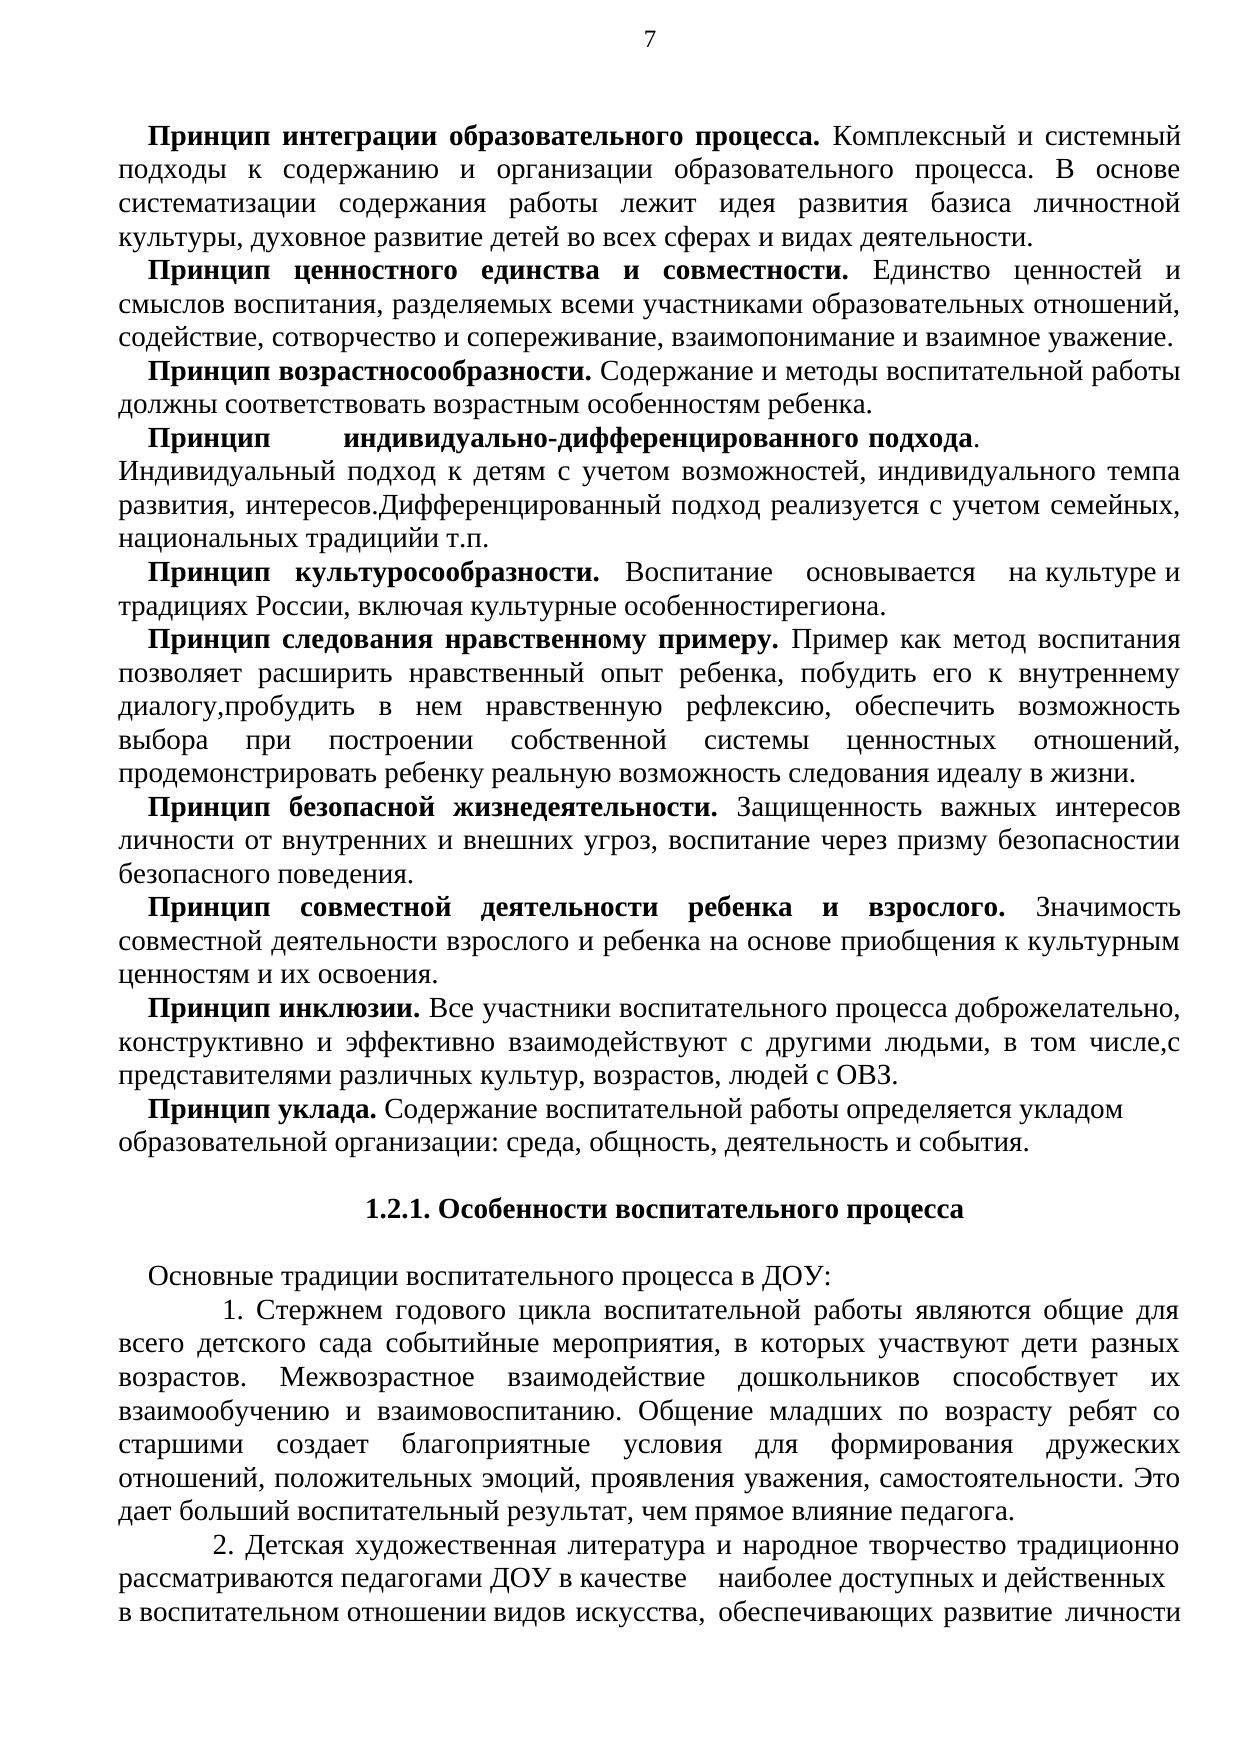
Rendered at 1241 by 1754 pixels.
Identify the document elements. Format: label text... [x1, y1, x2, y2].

text Принцип безопасной жизнедеятельности. Защищенность важных интересов личности от внутренних и внешних угроз, воспитание через призму безопасностии безопасного поведения. [118, 789, 1181, 889]
text Принцип следования нравственному примеру. Пример как метод воспитания позволяет расширить нравственный опыт ребенка, побудить его к внутреннему диалогу,пробудить в нем нравственную рефлексию, обеспечить возможность выбора при построении собственной системы ценностных отношений, продемонстрировать ребенку реальную возможность следования идеалу в жизни. [118, 621, 1181, 789]
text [118, 1527, 1181, 1627]
text Принцип инклюзии. Все участники воспитательного процесса доброжелательно, конструктивно и эффективно взаимодействуют с другими людьми, в том числе,с представителями различных культур, возрастов, людей с ОВЗ. [118, 990, 1181, 1091]
text 1.2.1. Особенности воспитательного процесса [118, 1191, 1181, 1225]
text Принцип возрастносообразности. Содержание и методы воспитательной работы должны соответствовать возрастным особенностям ребенка. [118, 353, 1181, 420]
text Принцип ценностного единства и совместности. Единство ценностей и смыслов воспитания, разделяемых всеми участниками образовательных отношений, содействие, сотворчество и сопереживание, взаимопонимание и взаимное уважение. [118, 252, 1181, 353]
text Основные традиции воспитательного процесса в ДОУ: [118, 1258, 1181, 1292]
text Принцип уклада. Содержание воспитательной работы определяется укладом образовательной организации: среда, общность, деятельность и события. [118, 1091, 1181, 1158]
text Принцип совместной деятельности ребенка и взрослого. Значимость совместной деятельности взрослого и ребенка на основе приобщения к культурным ценностям и их освоения. [118, 889, 1181, 990]
text Принцип интеграции образовательного процесса. Комплексный и системный подходы к содержанию и организации образовательного процесса. В основе систематизации содержания работы лежит идея развития базиса личностной культуры, духовное развитие детей во всех сферах и видах деятельности. [118, 118, 1181, 252]
text Принцип культуросообразности. Воспитание основывается на культуре и традициях России, включая культурные особенностирегиона. [118, 554, 1181, 621]
text 1. Стержнем годового цикла воспитательной работы являются общие для всего детского сада событийные мероприятия, в которых участвуют дети разных возрастов. Межвозрастное взаимодействие дошкольников способствует их взаимообучению и взаимовоспитанию. Общение младших по возрасту ребят со старшими создает благоприятные условия для формирования дружеских отношений, положительных эмоций, проявления уважения, самостоятельности. Это дает больший воспитательный результат, чем прямое влияние педагога. [118, 1292, 1181, 1527]
text Принцип индивидуально-дифференцированного подхода. Индивидуальный подход к детям с учетом возможностей, индивидуального темпа развития, интересов.Дифференцированный подход реализуется с учетом семейных, национальных традицийи т.п. [118, 420, 1181, 554]
